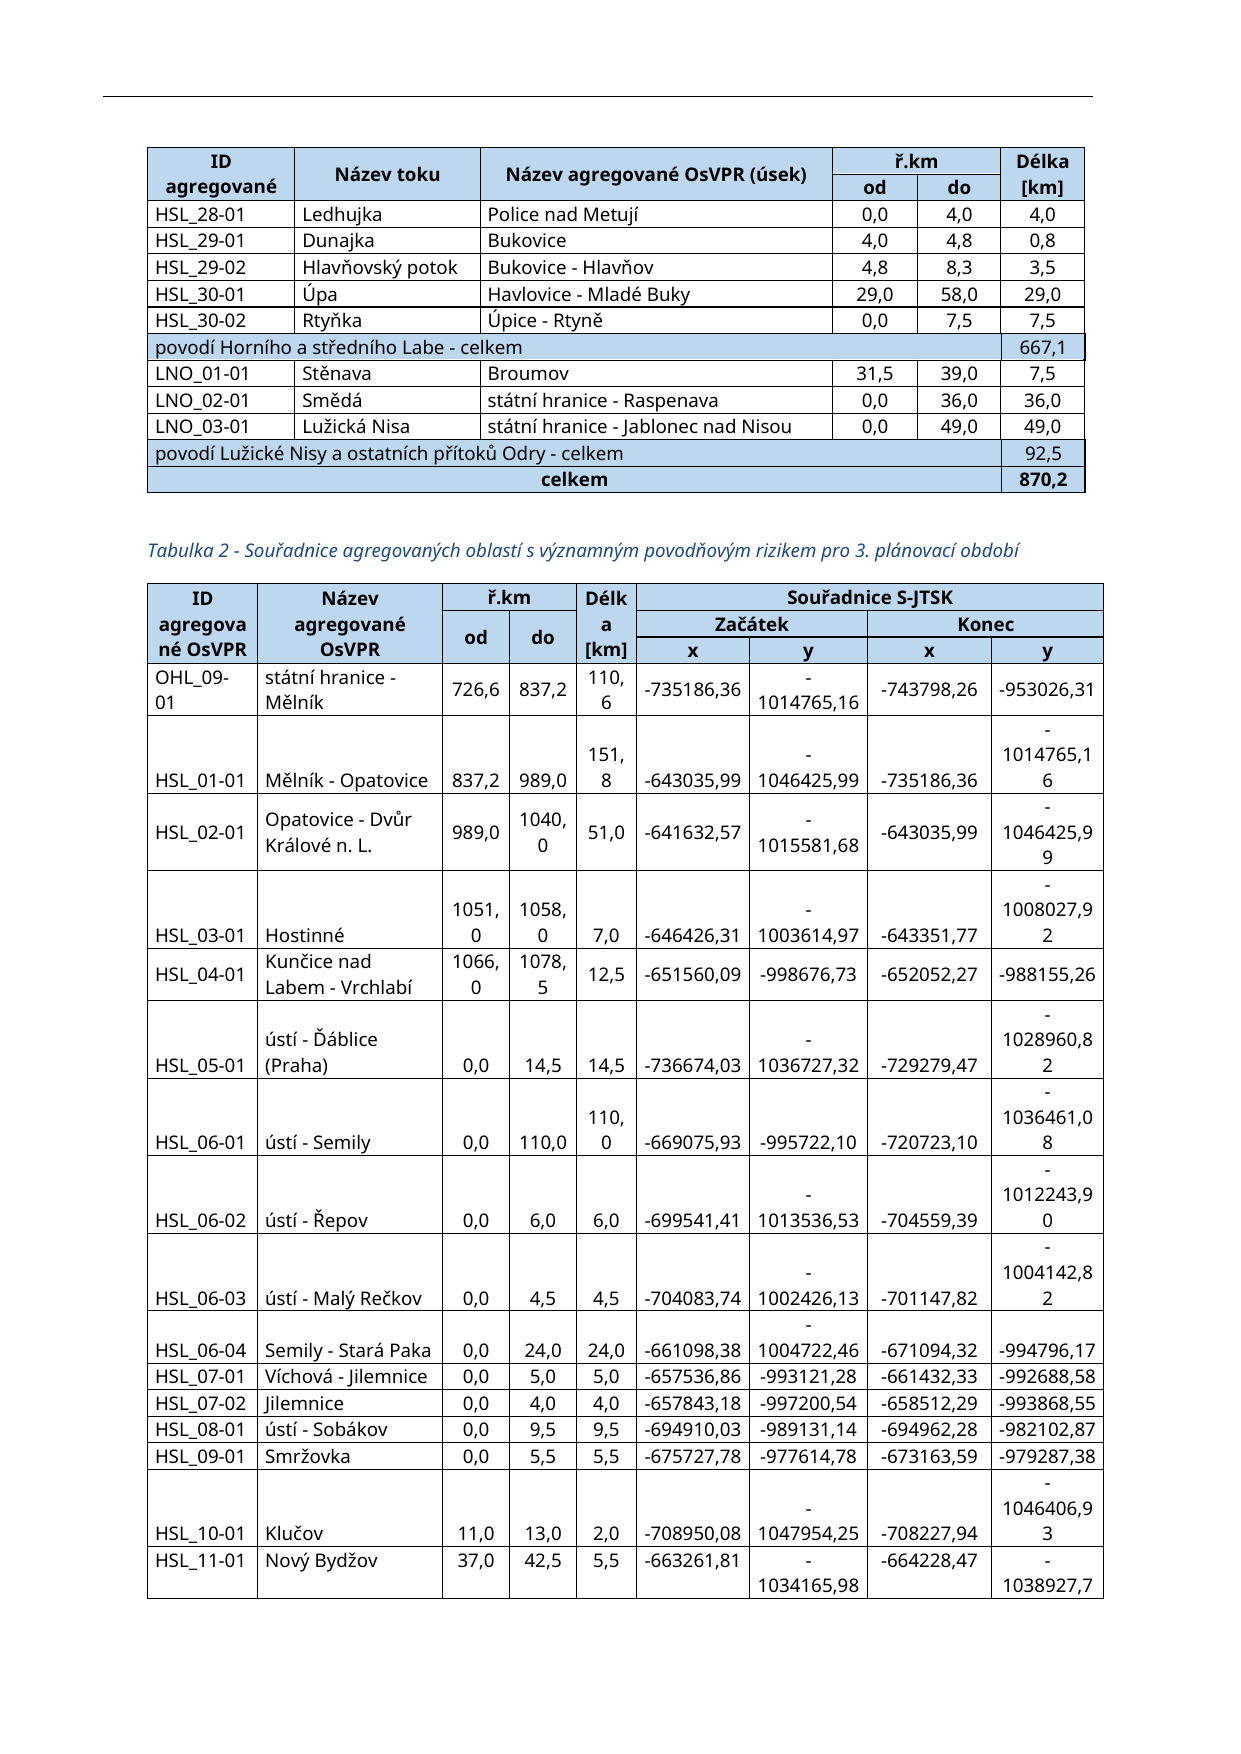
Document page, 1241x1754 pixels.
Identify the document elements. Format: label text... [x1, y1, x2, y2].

table_header ID agregované OsVPR [148, 148, 294, 200]
table_cell -1013536,53 [750, 1156, 867, 1233]
table_cell státní hranice - Raspenava [481, 387, 832, 413]
table_cell 110,6 [577, 664, 636, 715]
table_cell 726,6 [443, 664, 509, 715]
table_cell -1038927,74 [992, 1547, 1103, 1598]
table_cell -708950,08 [637, 1470, 749, 1546]
table_cell do [918, 175, 1000, 200]
table_cell -1034165,98 [750, 1547, 867, 1598]
table_cell HSL_04-01 [148, 949, 257, 1000]
table_cell -1004142,82 [992, 1234, 1103, 1310]
table_cell 0,0 [443, 1390, 509, 1416]
table_cell -1047954,25 [750, 1470, 867, 1546]
table_cell 4,0 [833, 228, 917, 253]
table_header ř.km [443, 584, 576, 610]
table_cell -953026,31 [992, 664, 1103, 715]
table_cell do [510, 611, 576, 663]
table_cell HSL_10-01 [148, 1470, 257, 1546]
table_cell Mělník - Opatovice [258, 716, 442, 793]
table_cell y [992, 638, 1103, 663]
table_cell 5,5 [577, 1443, 636, 1469]
table_cell 0,0 [443, 1443, 509, 1469]
table_cell HSL_30-02 [148, 308, 294, 333]
table_cell -1003614,97 [750, 871, 867, 948]
table_cell 0,0 [443, 1079, 509, 1155]
table_header ř.km [833, 148, 1000, 173]
table_cell -1036727,32 [750, 1001, 867, 1077]
table_cell 14,5 [510, 1001, 576, 1077]
table_cell -720723,10 [868, 1079, 991, 1155]
table_cell -657843,18 [637, 1390, 749, 1416]
table_cell LNO_01-01 [148, 361, 294, 386]
table_cell HSL_06-04 [148, 1311, 257, 1362]
table_cell povodí Lužické Nisy a ostatních přítoků Odry - celkem [148, 440, 1001, 466]
table_cell -1012243,90 [992, 1156, 1103, 1233]
table_cell Hlavňovský potok [295, 254, 480, 280]
table_cell Semily - Stará Paka [258, 1311, 442, 1362]
table_cell 0,0 [443, 1234, 509, 1310]
table_cell 9,5 [510, 1417, 576, 1442]
table_cell Havlovice - Mladé Buky [481, 281, 832, 306]
table_cell -641632,57 [637, 794, 749, 870]
table_cell HSL_05-01 [148, 1001, 257, 1077]
table_cell 12,5 [577, 949, 636, 1000]
table_cell 4,0 [918, 201, 1000, 227]
table_cell státní hranice - Jablonec nad Nisou [481, 414, 832, 439]
table_cell 837,2 [443, 716, 509, 793]
table_cell -652052,27 [868, 949, 991, 1000]
table_header Délka [km] [1001, 148, 1084, 200]
table_cell -992688,58 [992, 1364, 1103, 1389]
table_cell -988155,26 [992, 949, 1103, 1000]
table_cell 7,0 [577, 871, 636, 948]
table_cell povodí Horního a středního Labe - celkem [148, 334, 1001, 359]
table_cell Smržovka [258, 1443, 442, 1469]
table_cell -1004722,46 [750, 1311, 867, 1362]
table_cell 42,5 [510, 1547, 576, 1598]
table_cell Začátek [637, 611, 867, 636]
table_cell 667,1 [1002, 334, 1084, 359]
table_header Délka [km] [577, 584, 636, 663]
table_cell -643035,99 [637, 716, 749, 793]
table_cell Nový Bydžov [258, 1547, 442, 1598]
table_cell 37,0 [443, 1547, 509, 1598]
table_cell 0,0 [833, 308, 917, 333]
table_cell -704559,39 [868, 1156, 991, 1233]
table_cell 5,0 [577, 1364, 636, 1389]
table_cell -735186,36 [868, 716, 991, 793]
table_cell 4,5 [577, 1234, 636, 1310]
table_cell -669075,93 [637, 1079, 749, 1155]
table_header Název toku [295, 148, 480, 200]
table_cell 31,5 [833, 361, 917, 386]
table_cell HSL_07-01 [148, 1364, 257, 1389]
table_cell 5,5 [577, 1547, 636, 1598]
table_cell Úpa [295, 281, 480, 306]
table_cell 1066,0 [443, 949, 509, 1000]
table_cell -701147,82 [868, 1234, 991, 1310]
table_cell 0,0 [833, 387, 917, 413]
table_cell od [833, 175, 917, 200]
table_cell 92,5 [1002, 440, 1084, 466]
table_cell 4,5 [510, 1234, 576, 1310]
table_cell HSL_11-01 [148, 1547, 257, 1598]
table_cell 0,0 [443, 1156, 509, 1233]
table_cell celkem [148, 467, 1001, 492]
table_cell -1002426,13 [750, 1234, 867, 1310]
table_cell -743798,26 [868, 664, 991, 715]
table_cell Stěnava [295, 361, 480, 386]
table_cell Konec [868, 611, 1103, 636]
table_cell -1008027,92 [992, 871, 1103, 948]
table_cell -998676,73 [750, 949, 867, 1000]
table_cell 110,0 [577, 1079, 636, 1155]
table_cell 0,0 [833, 201, 917, 227]
table_cell 9,5 [577, 1417, 636, 1442]
table_cell ústí - Semily [258, 1079, 442, 1155]
table_cell HSL_28-01 [148, 201, 294, 227]
table_cell -651560,09 [637, 949, 749, 1000]
table_cell 0,0 [443, 1364, 509, 1389]
table_cell ústí - Řepov [258, 1156, 442, 1233]
table_cell Klučov [258, 1470, 442, 1546]
table_cell -735186,36 [637, 664, 749, 715]
table_cell Bukovice - Hlavňov [481, 254, 832, 280]
table_cell -664228,47 [868, 1547, 991, 1598]
table_cell -704083,74 [637, 1234, 749, 1310]
table_cell -643035,99 [868, 794, 991, 870]
table_cell 14,5 [577, 1001, 636, 1077]
table_cell -1014765,16 [750, 664, 867, 715]
table_cell HSL_09-01 [148, 1443, 257, 1469]
table_cell Víchová - Jilemnice [258, 1364, 442, 1389]
table_cell 39,0 [918, 361, 1000, 386]
table_cell 4,8 [833, 254, 917, 280]
table_cell OHL_09-01 [148, 664, 257, 715]
table_cell -982102,87 [992, 1417, 1103, 1442]
table_cell LNO_03-01 [148, 414, 294, 439]
table_cell -1046406,93 [992, 1470, 1103, 1546]
table_cell 51,0 [577, 794, 636, 870]
table_cell -1014765,16 [992, 716, 1103, 793]
table_cell HSL_01-01 [148, 716, 257, 793]
table_cell Broumov [481, 361, 832, 386]
table_cell státní hranice - Mělník [258, 664, 442, 715]
table_cell 0,0 [443, 1417, 509, 1442]
table_cell y [750, 638, 867, 663]
table_cell 989,0 [443, 794, 509, 870]
table_cell -1036461,08 [992, 1079, 1103, 1155]
table_cell 0,0 [443, 1311, 509, 1362]
table_cell 0,0 [443, 1001, 509, 1077]
table_cell HSL_07-02 [148, 1390, 257, 1416]
table_cell 58,0 [918, 281, 1000, 306]
table_cell ústí - Malý Rečkov [258, 1234, 442, 1310]
table_cell 3,5 [1001, 254, 1084, 280]
table_cell 0,0 [833, 414, 917, 439]
table_cell Ledhujka [295, 201, 480, 227]
table_cell 49,0 [1001, 414, 1084, 439]
table_cell HSL_30-01 [148, 281, 294, 306]
table_cell 7,5 [918, 308, 1000, 333]
table_cell -675727,78 [637, 1443, 749, 1469]
table_cell 151,8 [577, 716, 636, 793]
table_cell 1040,0 [510, 794, 576, 870]
table_cell 110,0 [510, 1079, 576, 1155]
table_cell HSL_06-03 [148, 1234, 257, 1310]
table_cell 1078,5 [510, 949, 576, 1000]
table_cell 0,8 [1001, 228, 1084, 253]
table_cell HSL_02-01 [148, 794, 257, 870]
table_cell -699541,41 [637, 1156, 749, 1233]
table_cell HSL_03-01 [148, 871, 257, 948]
table_cell 49,0 [918, 414, 1000, 439]
table_cell HSL_06-02 [148, 1156, 257, 1233]
table_cell -993868,55 [992, 1390, 1103, 1416]
table_cell 7,5 [1001, 308, 1084, 333]
table_cell 4,0 [510, 1390, 576, 1416]
table_cell Opatovice - Dvůr Králové n. L. [258, 794, 442, 870]
table_cell -736674,03 [637, 1001, 749, 1077]
table_cell 7,5 [1001, 361, 1084, 386]
table_cell -997200,54 [750, 1390, 867, 1416]
table_cell 1051,0 [443, 871, 509, 948]
table_cell Police nad Metují [481, 201, 832, 227]
table_cell -708227,94 [868, 1470, 991, 1546]
table_cell 1058,0 [510, 871, 576, 948]
table_cell HSL_06-01 [148, 1079, 257, 1155]
table_cell Smědá [295, 387, 480, 413]
table_cell -979287,38 [992, 1443, 1103, 1469]
table_cell -1046425,99 [992, 794, 1103, 870]
table_cell Kunčice nad Labem - Vrchlabí [258, 949, 442, 1000]
table_cell LNO_02-01 [148, 387, 294, 413]
table_cell Jilemnice [258, 1390, 442, 1416]
table_cell -995722,10 [750, 1079, 867, 1155]
table_cell 8,3 [918, 254, 1000, 280]
table_cell -977614,78 [750, 1443, 867, 1469]
table_cell 36,0 [1001, 387, 1084, 413]
table_cell -993121,28 [750, 1364, 867, 1389]
table_cell 870,2 [1002, 467, 1084, 492]
table_cell -671094,32 [868, 1311, 991, 1362]
table_cell 29,0 [1001, 281, 1084, 306]
table_cell -729279,47 [868, 1001, 991, 1077]
table_header Název agregované OsVPR (úsek) [481, 148, 832, 200]
table_cell -661098,38 [637, 1311, 749, 1362]
table_cell 4,8 [918, 228, 1000, 253]
table_cell 4,0 [577, 1390, 636, 1416]
table_cell HSL_29-02 [148, 254, 294, 280]
table_cell -694910,03 [637, 1417, 749, 1442]
table_cell -1046425,99 [750, 716, 867, 793]
table_cell -989131,14 [750, 1417, 867, 1442]
table_cell 36,0 [918, 387, 1000, 413]
table_cell Lužická Nisa [295, 414, 480, 439]
table_cell -694962,28 [868, 1417, 991, 1442]
table_cell -661432,33 [868, 1364, 991, 1389]
table_cell HSL_08-01 [148, 1417, 257, 1442]
table_cell 24,0 [510, 1311, 576, 1362]
table_header Souřadnice S-JTSK [637, 584, 1103, 610]
table_cell Dunajka [295, 228, 480, 253]
table_cell -994796,17 [992, 1311, 1103, 1362]
table_cell Rtyňka [295, 308, 480, 333]
table_cell -646426,31 [637, 871, 749, 948]
table_header ID agregované OsVPR [148, 584, 257, 663]
text Tabulka 2 - Souřadnice agregovaných oblastí s významným povodňovým rizikem pro 3. plánovací období [147, 537, 1093, 562]
table_cell Bukovice [481, 228, 832, 253]
table_cell ústí - Sobákov [258, 1417, 442, 1442]
table_cell Úpice - Rtyně [481, 308, 832, 333]
table_cell 24,0 [577, 1311, 636, 1362]
table_cell 837,2 [510, 664, 576, 715]
table_cell -1015581,68 [750, 794, 867, 870]
table_cell 5,0 [510, 1364, 576, 1389]
table_cell Hostinné [258, 871, 442, 948]
table_cell 5,5 [510, 1443, 576, 1469]
table_cell od [443, 611, 509, 663]
table_cell 989,0 [510, 716, 576, 793]
table_cell -663261,81 [637, 1547, 749, 1598]
table_cell -657536,86 [637, 1364, 749, 1389]
table_cell -1028960,82 [992, 1001, 1103, 1077]
table_cell 13,0 [510, 1470, 576, 1546]
table_cell -673163,59 [868, 1443, 991, 1469]
table_cell -658512,29 [868, 1390, 991, 1416]
table_cell 29,0 [833, 281, 917, 306]
table_cell ústí - Ďáblice (Praha) [258, 1001, 442, 1077]
table_cell 2,0 [577, 1470, 636, 1546]
table_cell 6,0 [577, 1156, 636, 1233]
table_header Název agregované OsVPR [258, 584, 442, 663]
table_cell x [868, 638, 991, 663]
table_cell -643351,77 [868, 871, 991, 948]
table_cell 6,0 [510, 1156, 576, 1233]
table_cell 4,0 [1001, 201, 1084, 227]
table_cell x [637, 638, 749, 663]
table_cell HSL_29-01 [148, 228, 294, 253]
table_cell 11,0 [443, 1470, 509, 1546]
